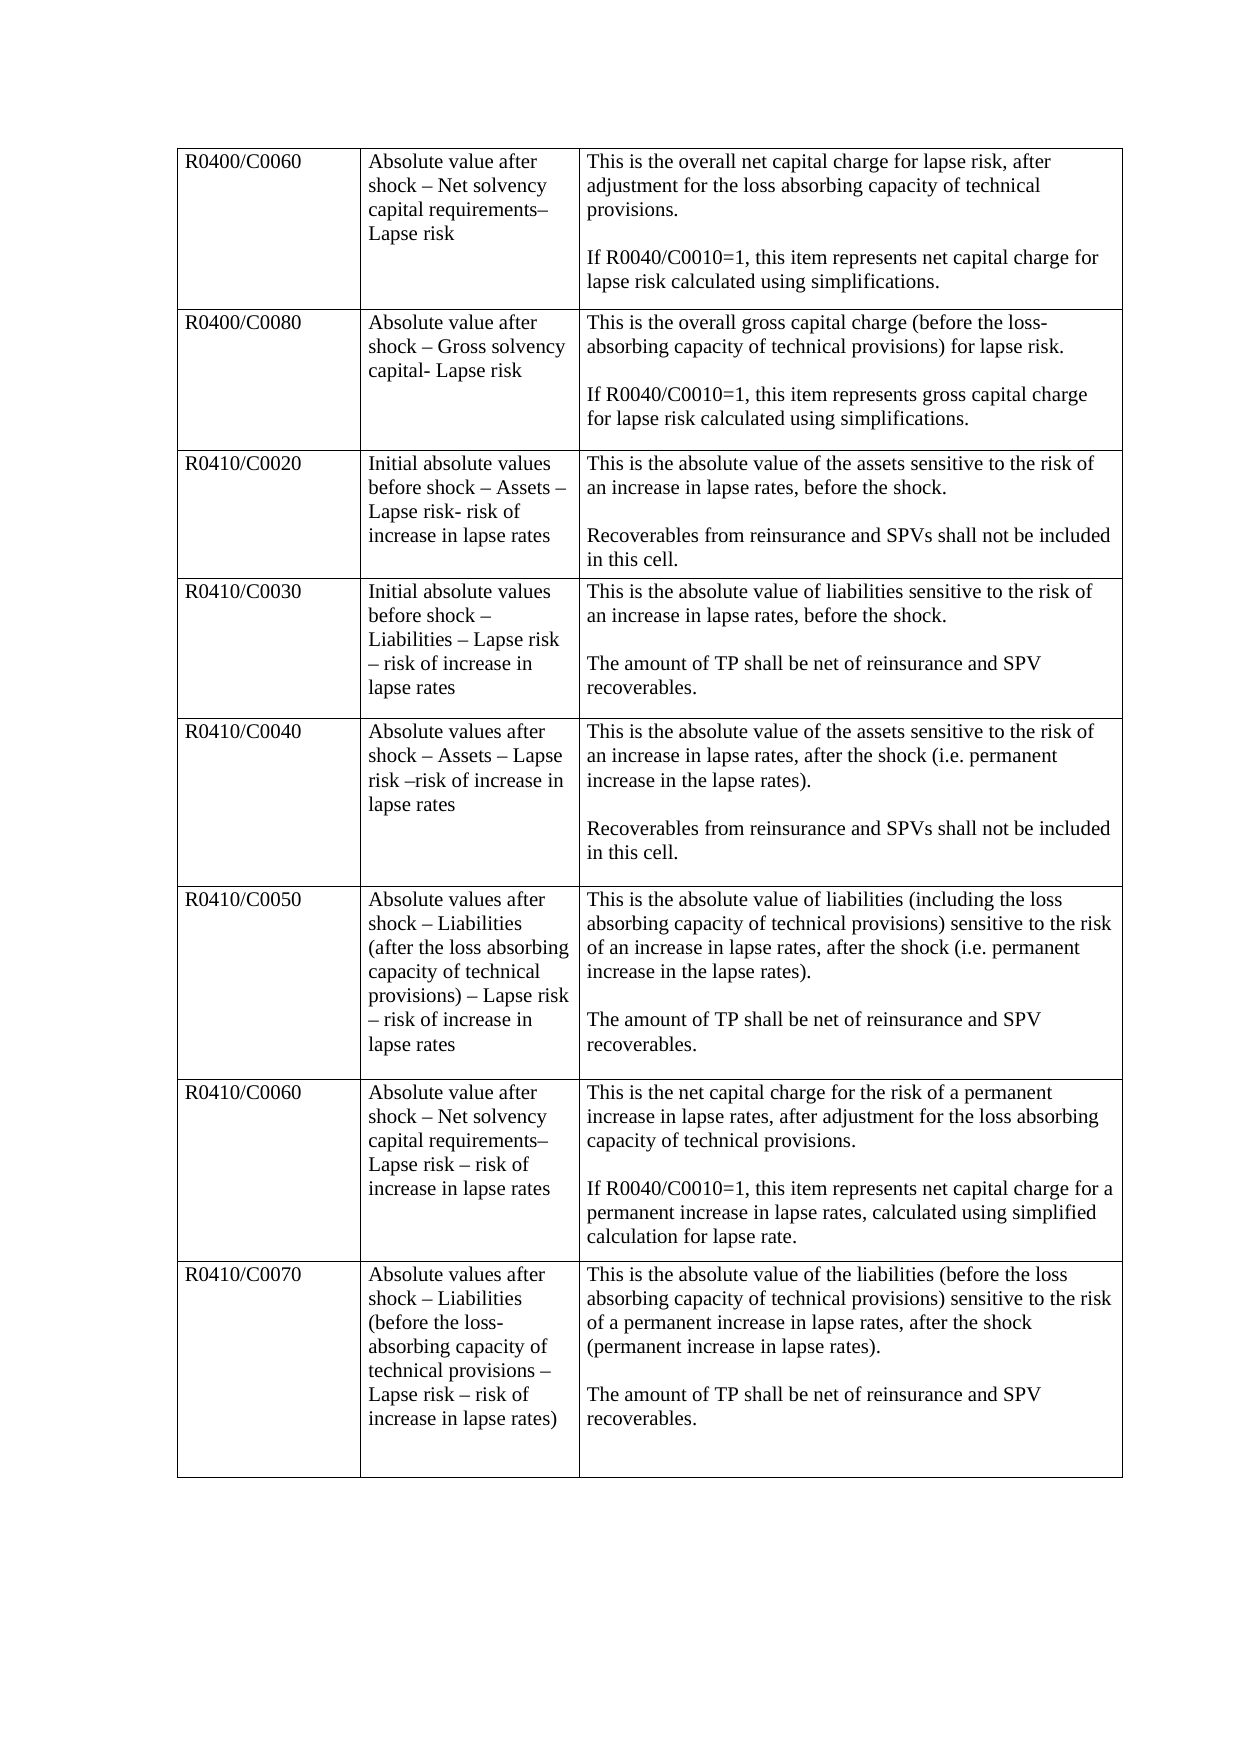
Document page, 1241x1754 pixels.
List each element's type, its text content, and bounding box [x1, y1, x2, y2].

table_cell R0400/C0080 [178, 310, 360, 449]
table_cell This is the overall gross capital charge (before the loss-absorbing capacity of technical provisions) for lapse risk. If R0040/C0010=1, this item represents gross capital charge for lapse risk calculated using simplifications. [580, 310, 1122, 449]
table_cell R0410/C0040 [178, 719, 360, 886]
table_cell Absolute values after shock – Assets – Lapse risk –risk of increase in lapse rates [361, 719, 579, 886]
table_cell Absolute values after shock – Liabilities (before the loss-absorbing capacity of technical provisions – Lapse risk – risk of increase in lapse rates) [361, 1262, 579, 1477]
table_cell Absolute value after shock – Net solvency capital requirements– Lapse risk [361, 149, 579, 308]
table_cell R0410/C0050 [178, 887, 360, 1078]
table_cell R0400/C0060 [178, 149, 360, 308]
table_cell This is the absolute value of the liabilities (before the loss absorbing capacity of technical provisions) sensitive to the risk of a permanent increase in lapse rates, after the shock (permanent increase in lapse rates). The amount of TP shall be net of reinsurance and SPV recoverables. [580, 1262, 1122, 1477]
table_cell This is the absolute value of liabilities (including the loss absorbing capacity of technical provisions) sensitive to the risk of an increase in lapse rates, after the shock (i.e. permanent increase in the lapse rates). The amount of TP shall be net of reinsurance and SPV recoverables. [580, 887, 1122, 1078]
table_cell This is the absolute value of the assets sensitive to the risk of an increase in lapse rates, after the shock (i.e. permanent increase in the lapse rates). Recoverables from reinsurance and SPVs shall not be included in this cell. [580, 719, 1122, 886]
table_cell R0410/C0030 [178, 579, 360, 718]
table_cell R0410/C0060 [178, 1080, 360, 1261]
table_cell This is the absolute value of the assets sensitive to the risk of an increase in lapse rates, before the shock. Recoverables from reinsurance and SPVs shall not be included in this cell. [580, 451, 1122, 578]
table_cell Absolute value after shock – Net solvency capital requirements– Lapse risk – risk of increase in lapse rates [361, 1080, 579, 1261]
table_cell Absolute values after shock – Liabilities (after the loss absorbing capacity of technical provisions) – Lapse risk – risk of increase in lapse rates [361, 887, 579, 1078]
table_cell R0410/C0070 [178, 1262, 360, 1477]
table_cell This is the absolute value of liabilities sensitive to the risk of an increase in lapse rates, before the shock. The amount of TP shall be net of reinsurance and SPV recoverables. [580, 579, 1122, 718]
table_cell This is the net capital charge for the risk of a permanent increase in lapse rates, after adjustment for the loss absorbing capacity of technical provisions. If R0040/C0010=1, this item represents net capital charge for a permanent increase in lapse rates, calculated using simplified calculation for lapse rate. [580, 1080, 1122, 1261]
table_cell Initial absolute values before shock – Assets – Lapse risk- risk of increase in lapse rates [361, 451, 579, 578]
table_cell R0410/C0020 [178, 451, 360, 578]
table_cell Initial absolute values before shock – Liabilities – Lapse risk – risk of increase in lapse rates [361, 579, 579, 718]
table_cell This is the overall net capital charge for lapse risk, after adjustment for the loss absorbing capacity of technical provisions. If R0040/C0010=1, this item represents net capital charge for lapse risk calculated using simplifications. [580, 149, 1122, 308]
table_cell Absolute value after shock – Gross solvency capital- Lapse risk [361, 310, 579, 449]
